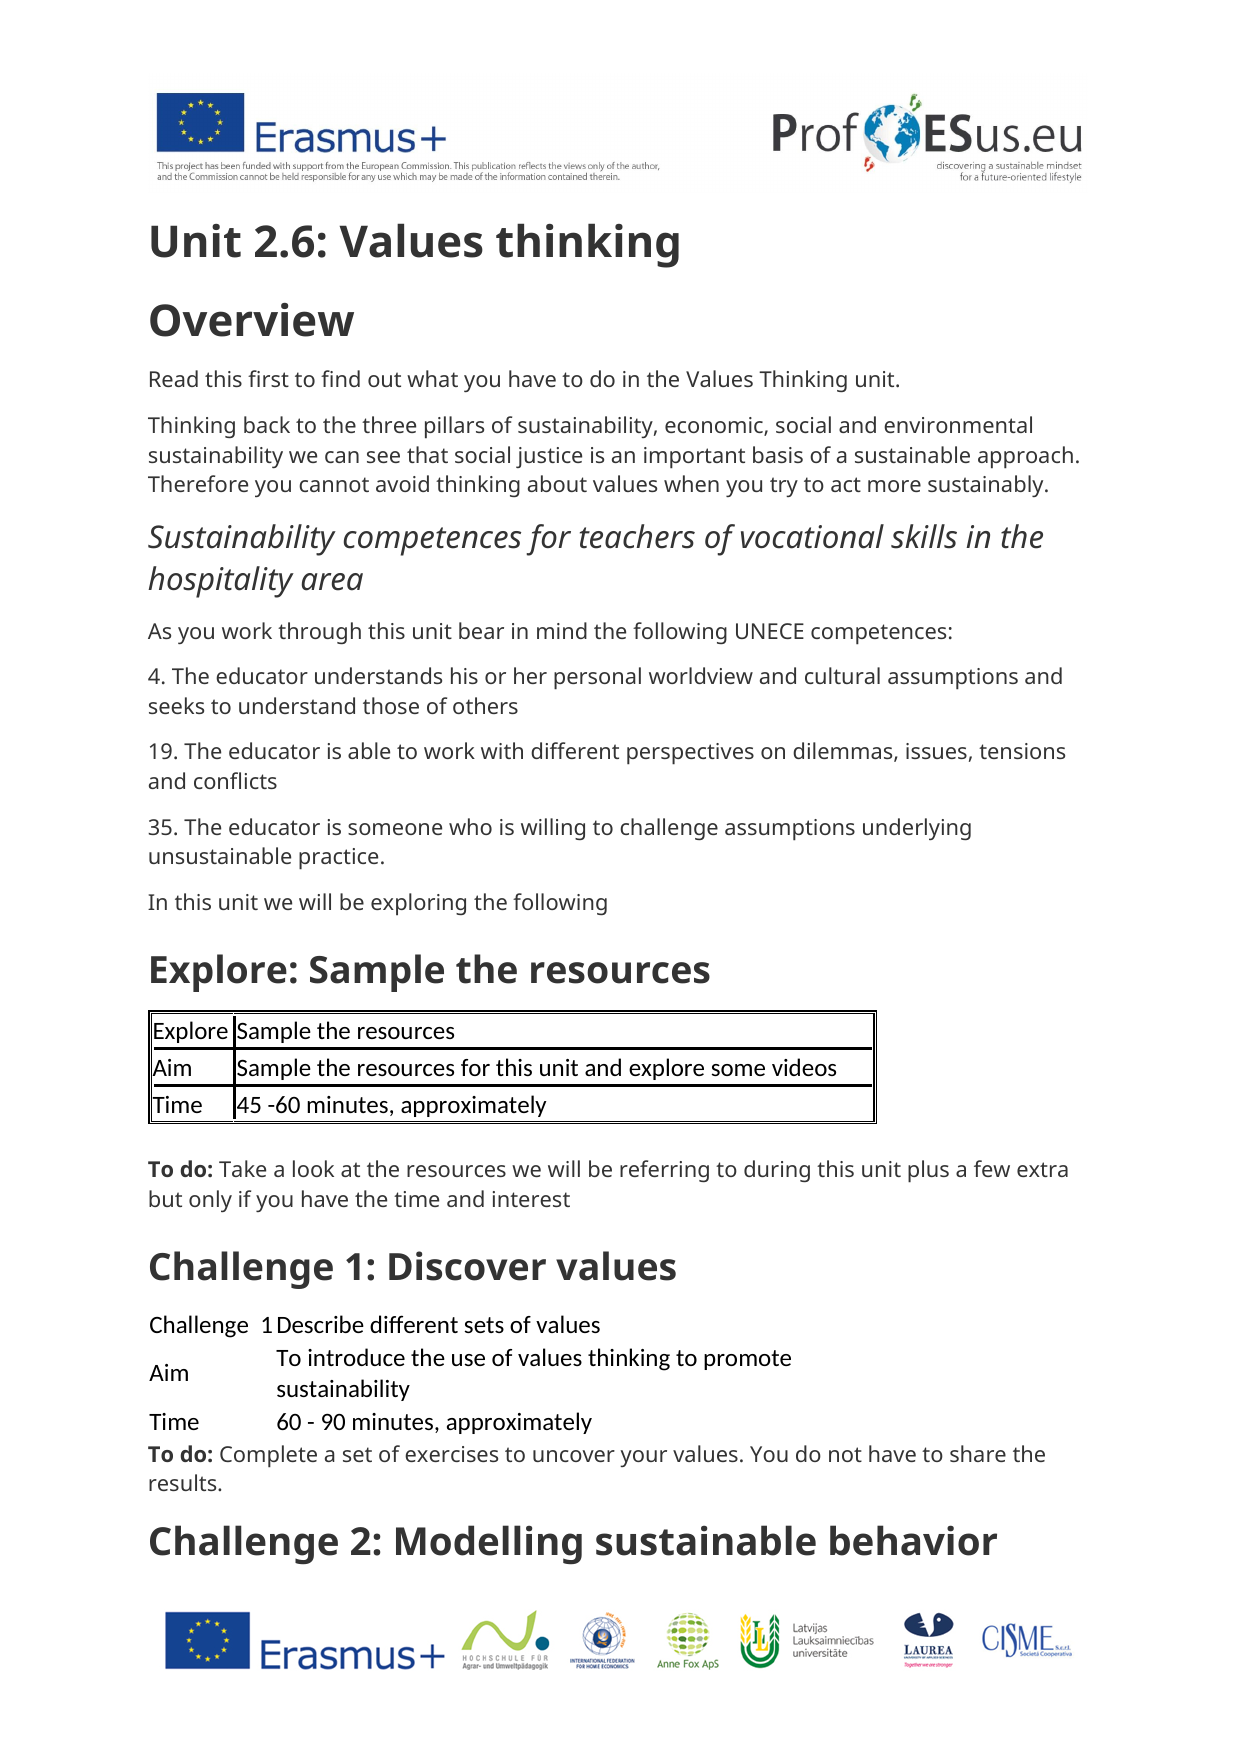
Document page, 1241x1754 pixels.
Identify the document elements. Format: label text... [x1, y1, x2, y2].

table_header Sample the resources [234, 1014, 873, 1047]
text 19. The educator is able to work with different perspectives on dilemmas, issues, tensions and conflicts [148, 736, 1093, 796]
table_header Challenge 1 [148, 1307, 274, 1341]
table_cell Aim [152, 1047, 233, 1084]
table_cell 60 - 90 minutes, approximately [274, 1405, 880, 1439]
table_cell 45 -60 minutes, approximately [234, 1084, 873, 1121]
text 4. The educator understands his or her personal worldview and cultural assumptions and seeks to understand those of others [148, 661, 1093, 721]
subtitle Sustainability competences for teachers of vocational skills in the hospitality area [148, 515, 1093, 600]
picture [147, 1601, 1089, 1681]
subtitle Challenge 1: Discover values [148, 1229, 1093, 1292]
text Unit 2.6: Values thinking [148, 208, 1093, 271]
text Read this first to find out what you have to do in the Values Thinking unit. [148, 364, 1093, 394]
text In this unit we will be exploring the following [148, 887, 1093, 916]
table_cell Sample the resources for this unit and explore some videos [236, 1047, 873, 1084]
text As you work through this unit bear in mind the following UNECE competences: [148, 616, 1093, 645]
text To do: Take a look at the resources we will be referring to during this unit plus a few extra but only if you have the time and interest [148, 1124, 1093, 1213]
text To do: Complete a set of exercises to uncover your values. You do not have to share the results. [148, 1439, 1093, 1498]
text Thinking back to the three pillars of sustainability, economic, social and environmental sustainability we can see that social justice is an important basis of a sustainable approach. Therefore you cannot avoid thinking about values when you try to act more sustainably. [148, 410, 1093, 499]
subtitle Explore: Sample the resources [148, 932, 1093, 994]
table_cell To introduce the use of values thinking to promote sustainability [274, 1341, 880, 1405]
table_header Describe different sets of values [274, 1307, 880, 1341]
text Overview [148, 286, 1093, 349]
text 35. The educator is someone who is willing to challenge assumptions underlying unsustainable practice. [148, 811, 1093, 871]
table_cell Time [152, 1084, 234, 1121]
text Challenge 2: Modelling sustainable behavior [148, 1514, 1093, 1595]
table_header Explore [152, 1012, 234, 1047]
table_cell Aim [148, 1341, 274, 1405]
picture [147, 73, 1089, 193]
table_cell Time [148, 1405, 274, 1439]
